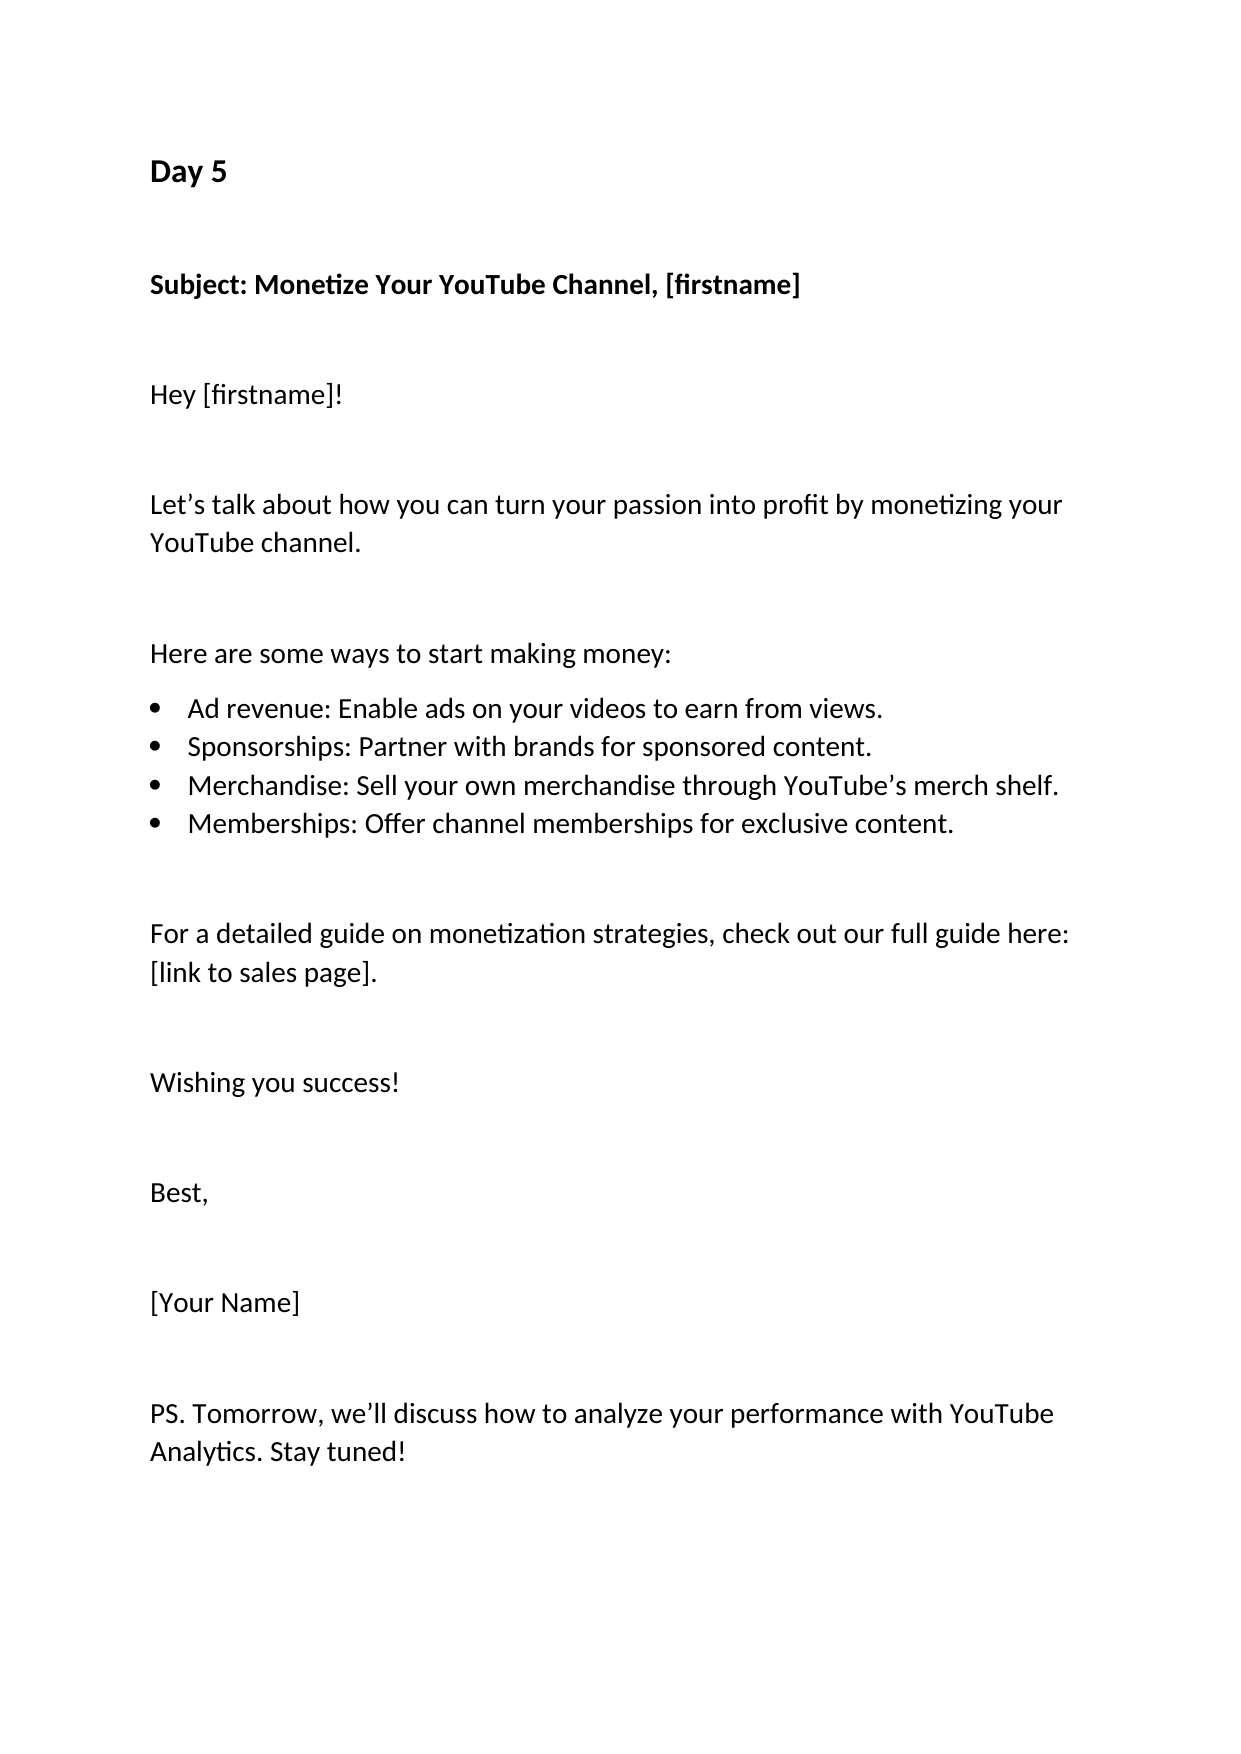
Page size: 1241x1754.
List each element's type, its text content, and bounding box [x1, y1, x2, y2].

text Let’s talk about how you can turn your passion into profit by monetizing your YouTube channel. [150, 486, 1090, 560]
text Here are some ways to start making money: [150, 635, 1090, 670]
text Best, [150, 1174, 1090, 1210]
text Subject: Monetize Your YouTube Channel, [firstname] [150, 266, 1090, 301]
list Sponsorships: Partner with brands for sponsored content. [150, 728, 1090, 764]
text Wishing you success! [150, 1064, 1090, 1100]
text For a detailed guide on monetization strategies, check out our full guide here: [link to sales page]. [150, 915, 1090, 989]
text Hey [firstname]! [150, 376, 1090, 412]
list Memberships: Offer channel memberships for exclusive content. [150, 805, 1090, 841]
text Day 5 [150, 150, 1090, 191]
text [Your Name] [150, 1284, 1090, 1320]
list Merchandise: Sell your own merchandise through YouTube’s merch shelf. [150, 767, 1090, 802]
text PS. Tomorrow, we’ll discuss how to analyze your performance with YouTube Analytics. Stay tuned! [150, 1395, 1090, 1469]
list Ad revenue: Enable ads on your videos to earn from views. [150, 690, 1090, 726]
